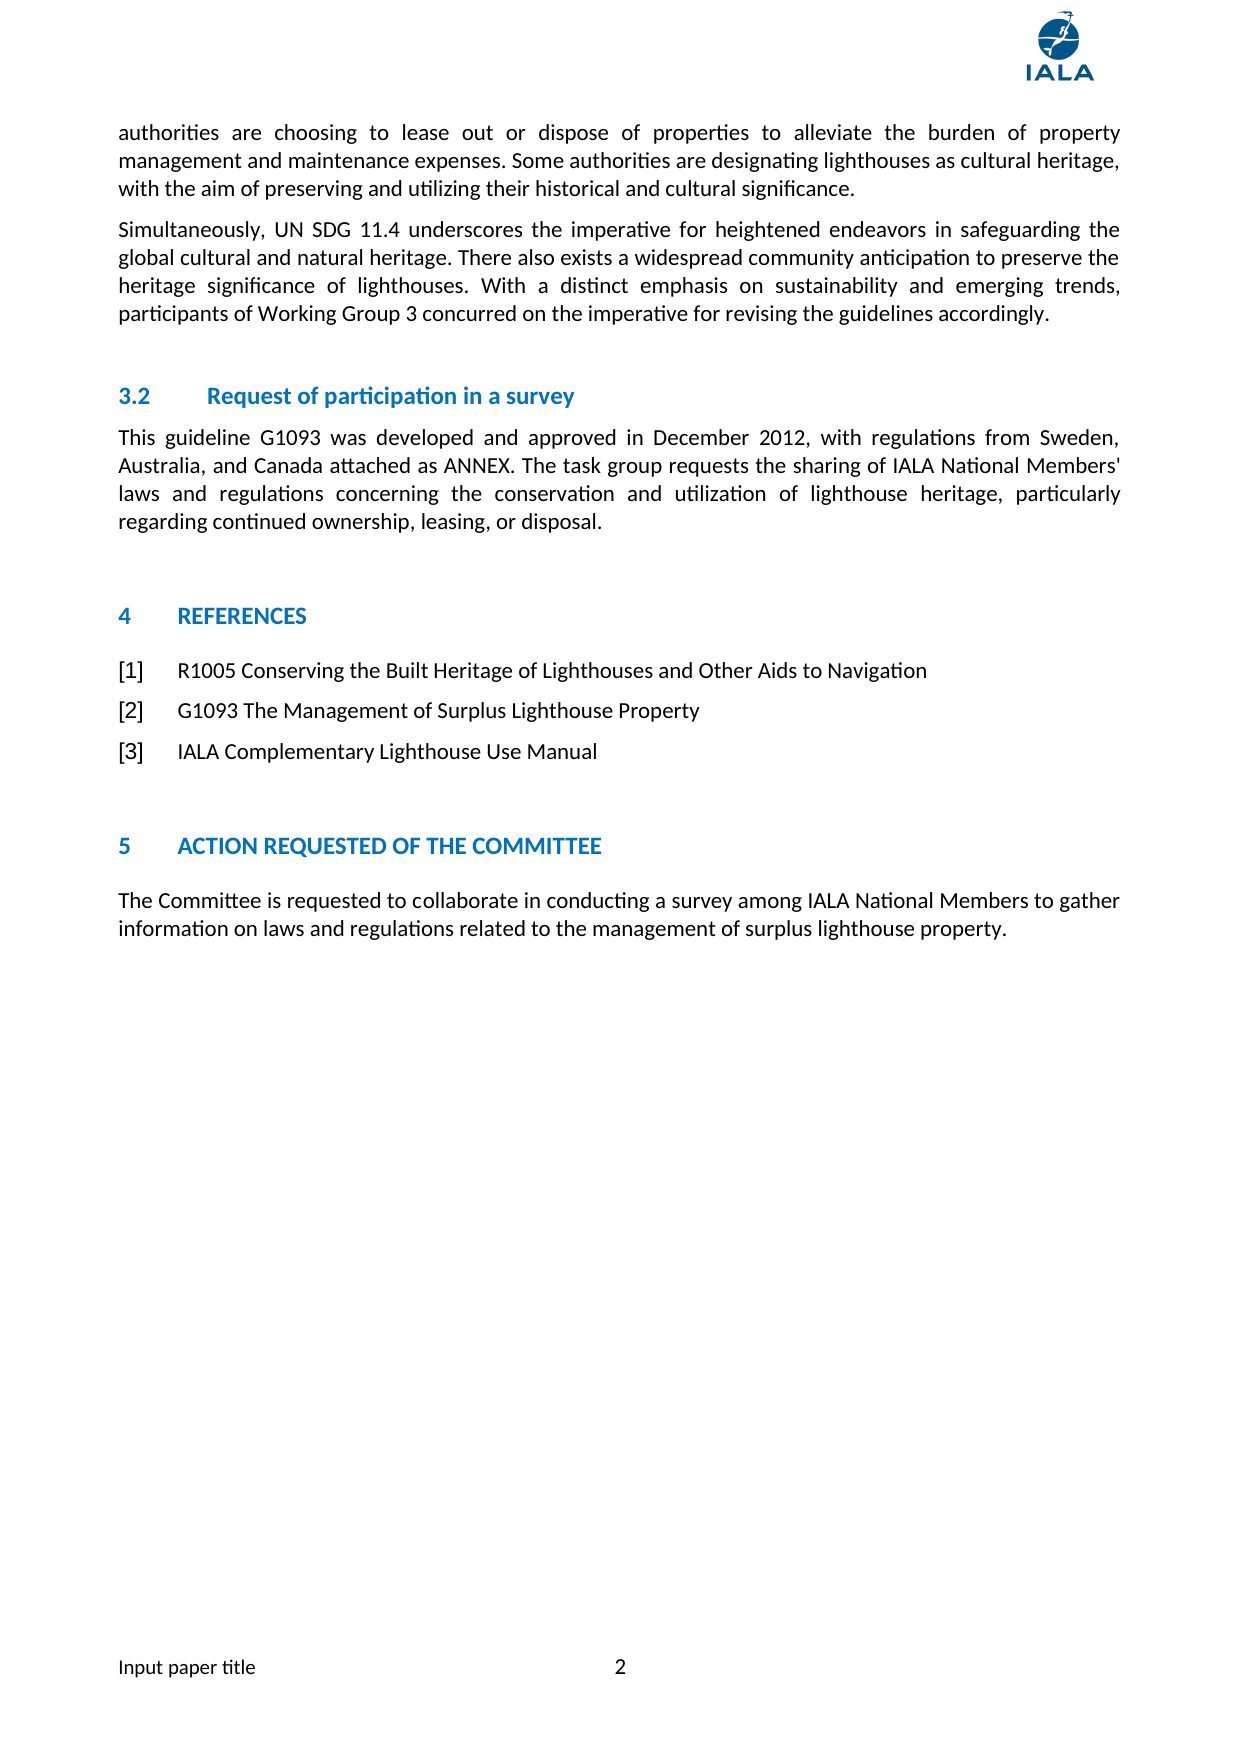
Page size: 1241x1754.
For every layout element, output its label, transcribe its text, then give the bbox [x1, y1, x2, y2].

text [118, 118, 1122, 202]
text G1093 The Management of Surplus Lighthouse Property [118, 696, 1122, 724]
text Simultaneously, UN SDG 11.4 underscores the imperative for heightened endeavors in safeguarding the global cultural and natural heritage. There also exists a widespread community anticipation to preserve the heritage significance of lighthouses. With a distinct emphasis on sustainability and emerging trends, participants of Working Group 3 concurred on the imperative for revising the guidelines accordingly. [118, 215, 1122, 327]
picture [1011, 3, 1106, 96]
subtitle Action requested of the Committee [118, 831, 1122, 861]
list This guideline G1093 was developed and approved in December 2012, with regulations from Sweden, Australia, and Canada attached as ANNEX. The task group requests the sharing of IALA National Members' laws and regulations concerning the conservation and utilization of lighthouse heritage, particularly regarding continued ownership, leasing, or disposal. [118, 423, 1122, 535]
text R1005 Conserving the Built Heritage of Lighthouses and Other Aids to Navigation [118, 656, 1122, 684]
subtitle References [118, 600, 1122, 631]
text The Committee is requested to collaborate in conducting a survey among IALA National Members to gather information on laws and regulations related to the management of surplus lighthouse property. [118, 886, 1122, 942]
text IALA Complementary Lighthouse Use Manual [118, 737, 1122, 765]
subtitle Request of participation in a survey [118, 380, 1122, 410]
